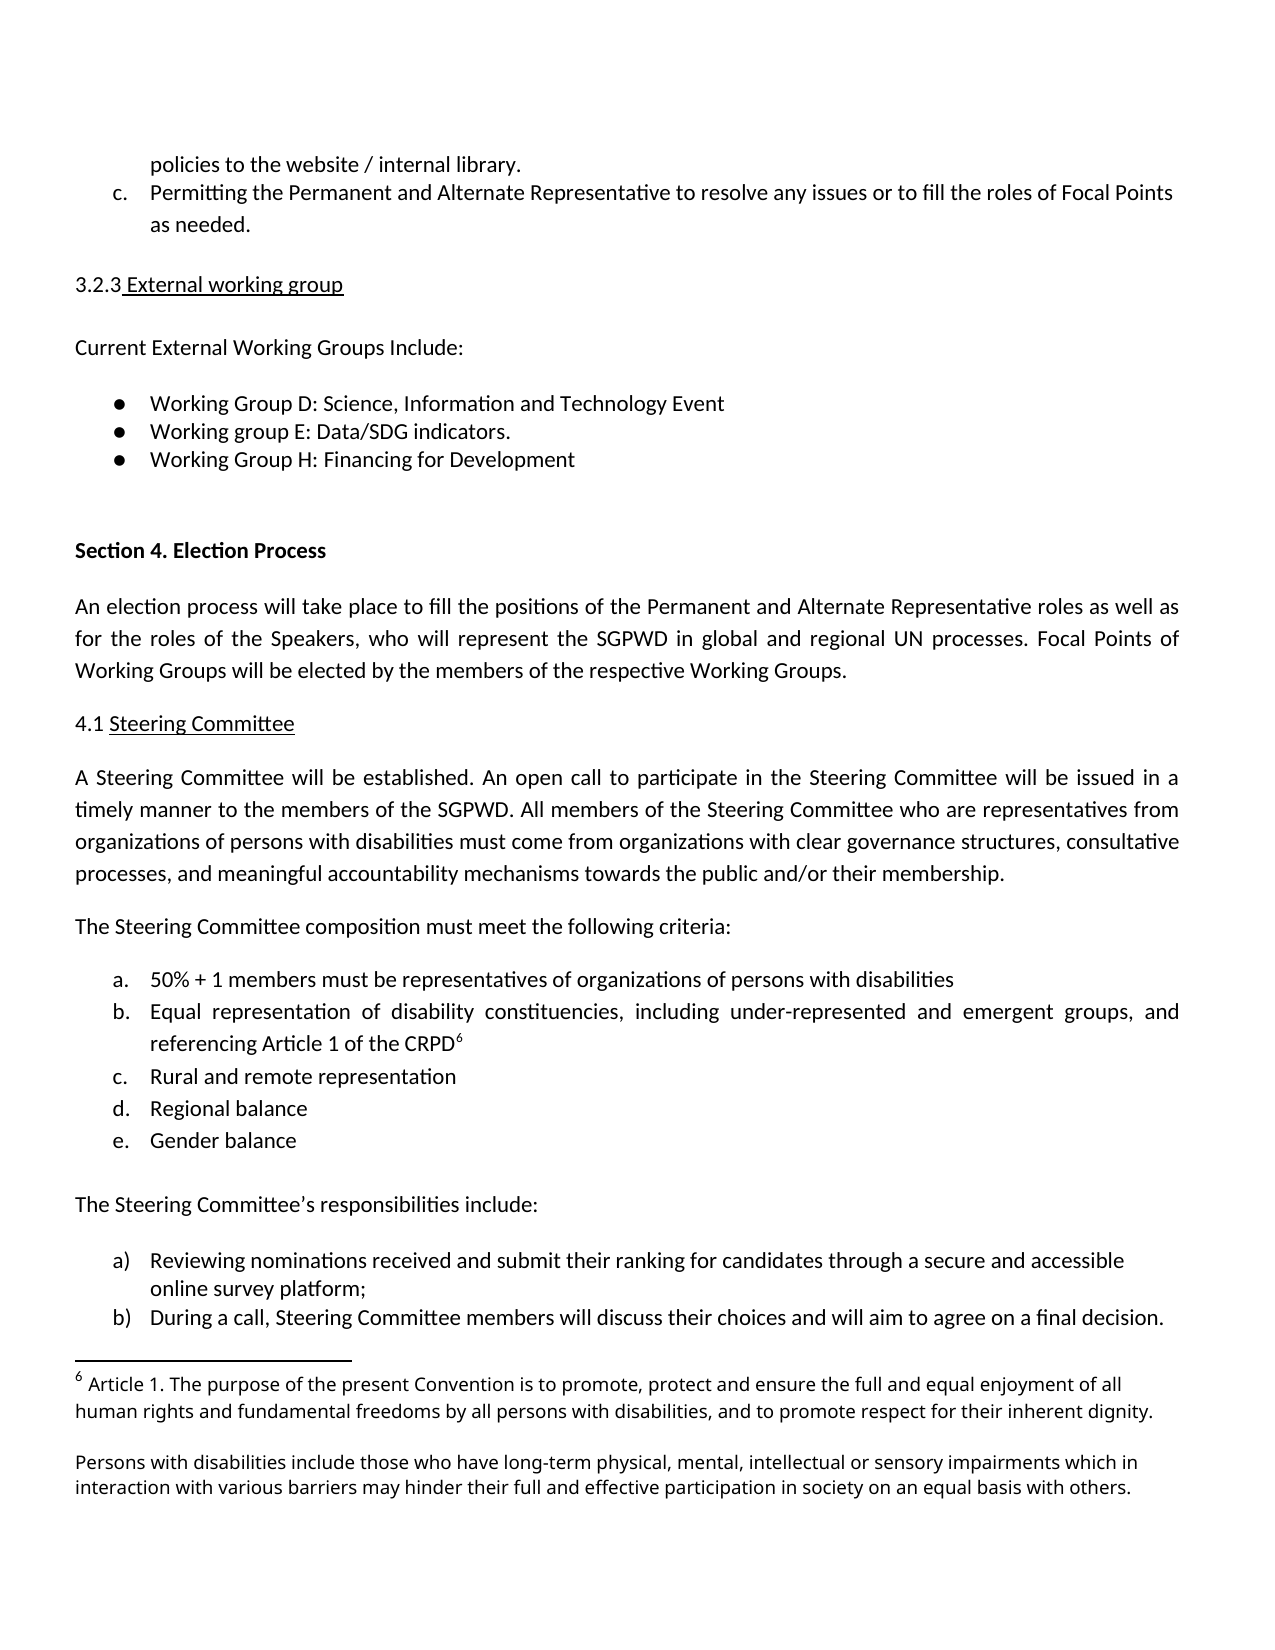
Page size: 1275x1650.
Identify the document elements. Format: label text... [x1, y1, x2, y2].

list Equal representation of disability constituencies, including under-represented and emergent groups, and referencing Article 1 of the CRPD [112, 997, 1181, 1058]
text The Steering Committee’s responsibilities include: [75, 1191, 1162, 1218]
text The Steering Committee composition must meet the following criteria: [75, 912, 1181, 940]
list Reviewing nominations received and submit their ranking for candidates through a secure and accessible online survey platform; [112, 1247, 1181, 1303]
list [112, 150, 1181, 178]
list During a call, Steering Committee members will discuss their choices and will aim to agree on a final decision. [112, 1303, 1181, 1331]
list Regional balance [112, 1094, 1181, 1122]
text A Steering Committee will be established. An open call to participate in the Steering Committee will be issued in a timely manner to the members of the SGPWD. All members of the Steering Committee who are representatives from organizations of persons with disabilities must come from organizations with clear governance structures, consultative processes, and meaningful accountability mechanisms towards the public and/or their membership. [75, 763, 1181, 887]
list Working Group H: Financing for Development [112, 445, 1139, 473]
list Working group E: Data/SDG indicators. [112, 417, 1139, 445]
list Gender balance [112, 1126, 1181, 1154]
list Working Group D: Science, Information and Technology Event [112, 389, 1139, 417]
list 50% + 1 members must be representatives of organizations of persons with disabilities [112, 965, 1181, 993]
list Permitting the Permanent and Alternate Representative to resolve any issues or to fill the roles of Focal Points as needed. [112, 178, 1181, 238]
text An election process will take place to fill the positions of the Permanent and Alternate Representative roles as well as for the roles of the Speakers, who will represent the SGPWD in global and regional UN processes. Focal Points of Working Groups will be elected by the members of the respective Working Groups. [75, 592, 1181, 684]
list Rural and remote representation [112, 1062, 1181, 1090]
text 4.1 Steering Committee [75, 709, 1181, 738]
text 3.2.3 External working group [75, 270, 1181, 298]
text Section 4. Election Process [75, 536, 1181, 564]
text Current External Working Groups Include: [75, 333, 1181, 361]
